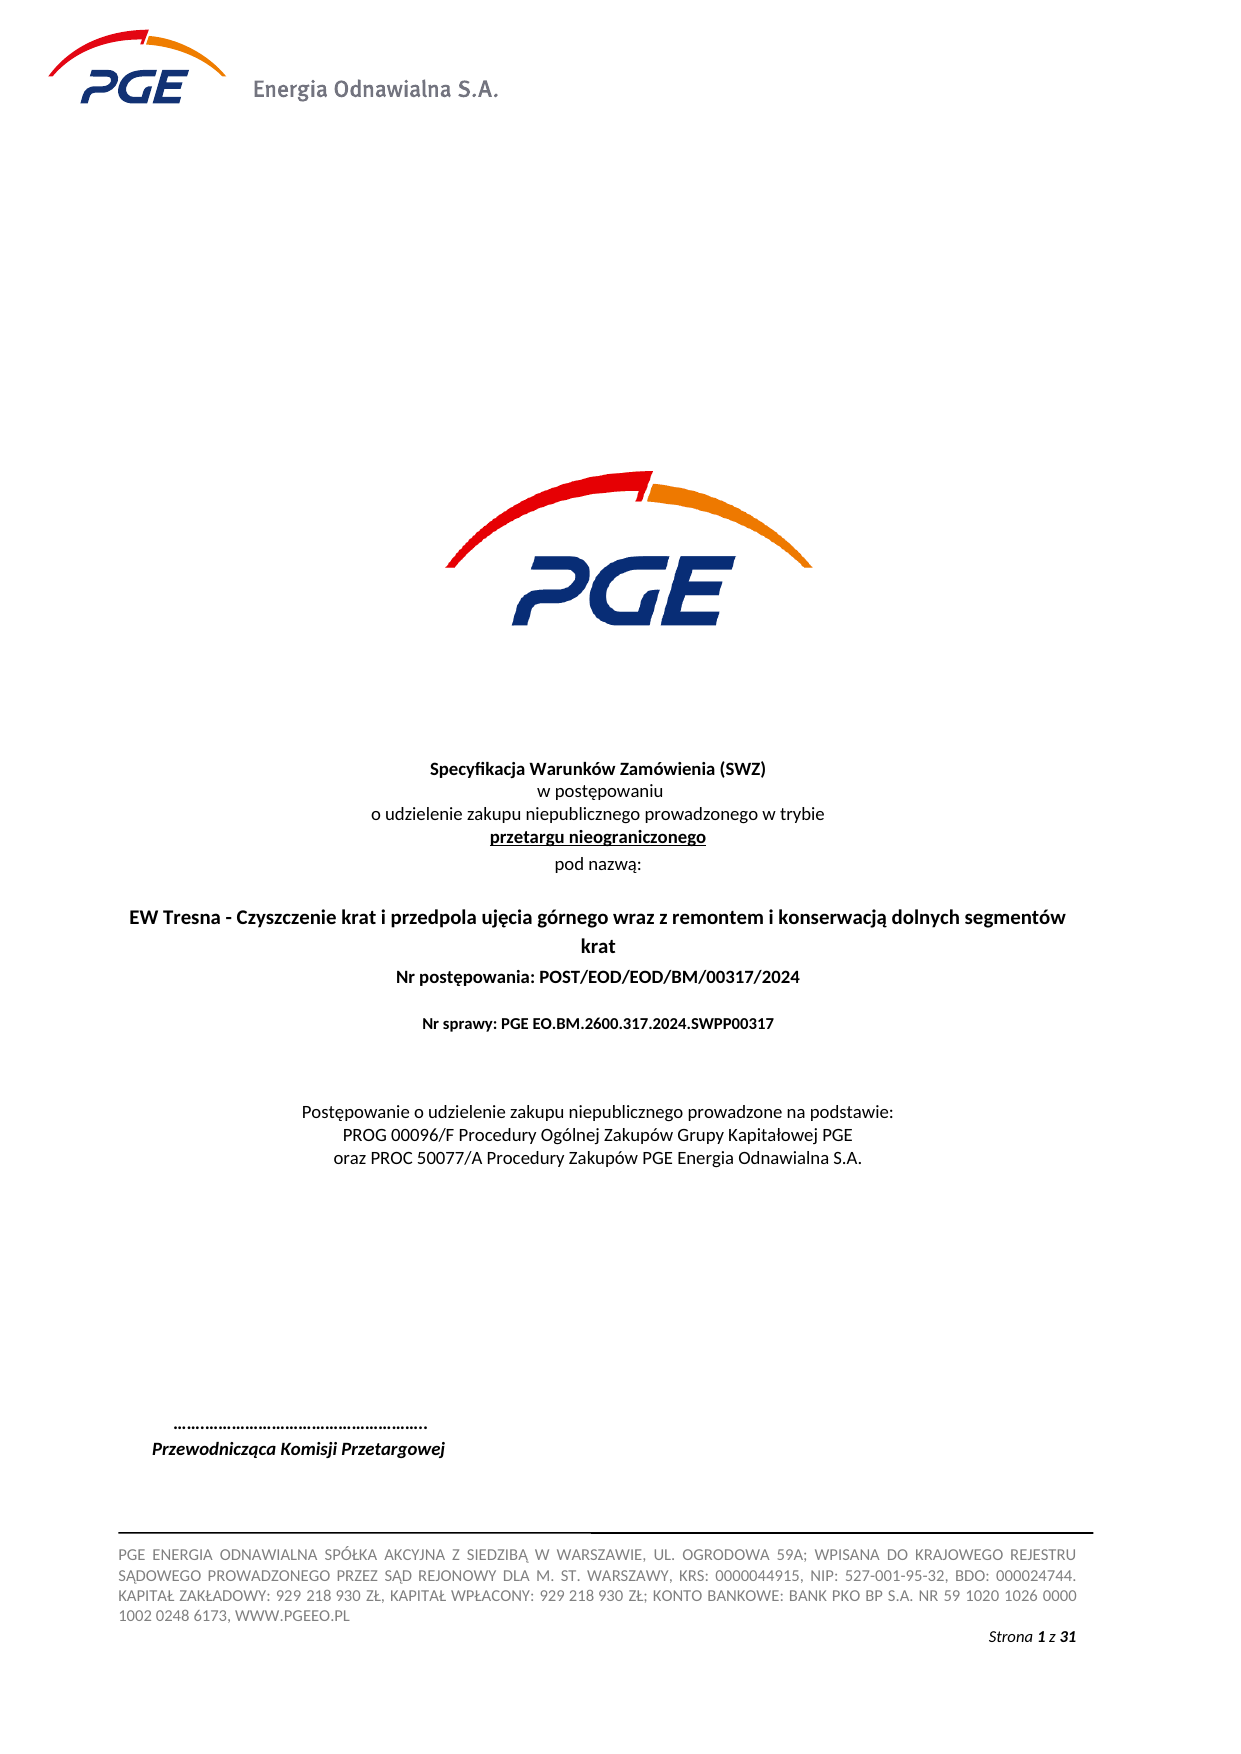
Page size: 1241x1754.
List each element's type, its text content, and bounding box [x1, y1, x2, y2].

text oraz PROC 50077/A Procedury Zakupów PGE Energia Odnawialna S.A. [118, 1146, 1078, 1169]
text Specyfikacja Warunków Zamówienia (SWZ) [118, 757, 1078, 780]
text …….………………………………………….. [118, 1411, 1078, 1434]
text Postępowanie o udzielenie zakupu niepublicznego prowadzone na podstawie: [118, 1100, 1078, 1123]
text PROG 00096/F Procedury Ogólnej Zakupów Grupy Kapitałowej PGE [118, 1123, 1078, 1146]
text Nr sprawy: PGE EO.BM.2600.317.2024.SWPP00317 [118, 1009, 1078, 1034]
text Nr postępowania: POST/EOD/EOD/BM/00317/2024 [118, 963, 1078, 988]
text Przewodnicząca Komisji Przetargowej [118, 1437, 1078, 1460]
text w postępowaniu [118, 780, 1078, 803]
subtitle EW Tresna - Czyszczenie krat i przedpola ujęcia górnego wraz z remontem i konserwacją dolnych segmentów krat [118, 904, 1078, 959]
picture [438, 281, 860, 632]
text przetargu nieograniczonego [118, 826, 1078, 848]
text pod nazwą: [118, 852, 1078, 875]
text o udzielenie zakupu niepublicznego prowadzonego w trybie [118, 803, 1078, 826]
